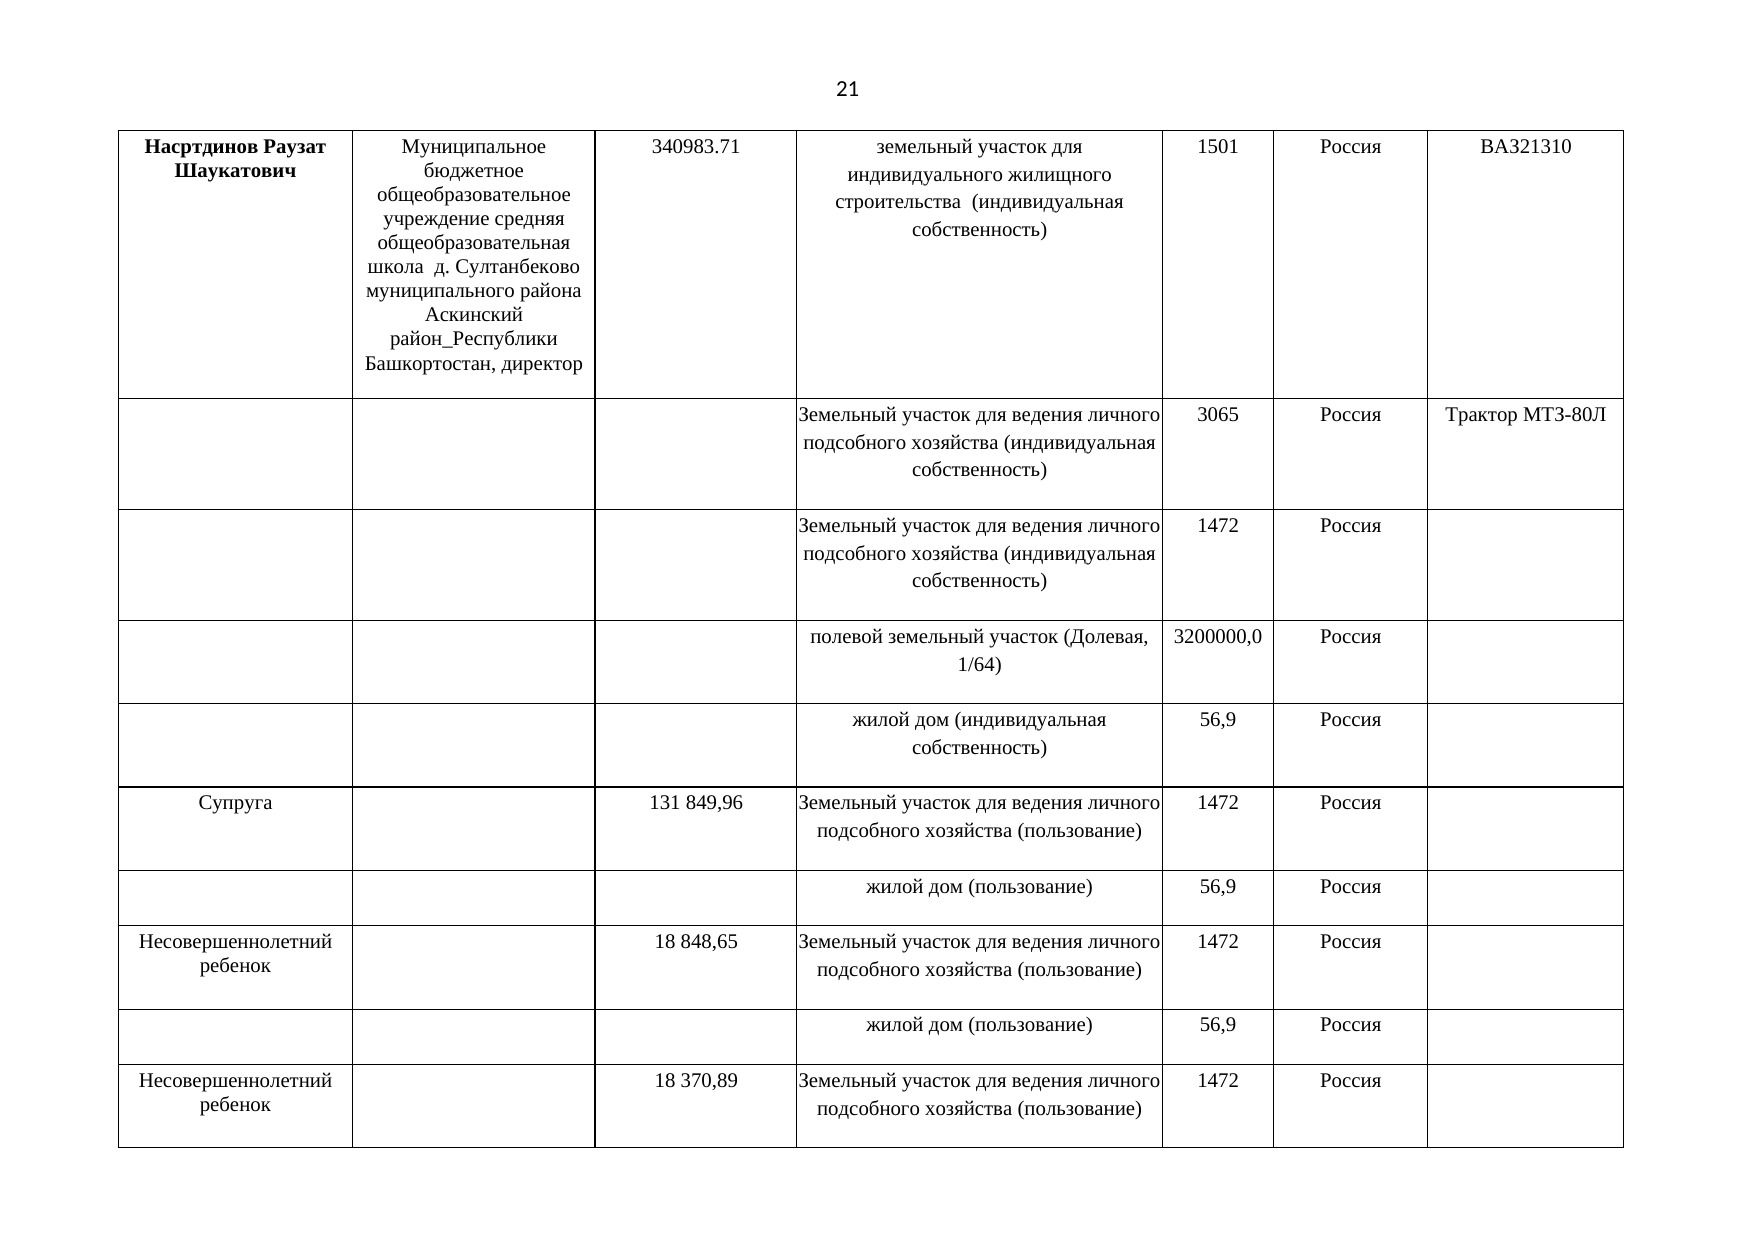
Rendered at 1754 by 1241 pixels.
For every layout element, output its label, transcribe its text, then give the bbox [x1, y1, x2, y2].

table_cell Россия [1274, 704, 1427, 786]
table_cell [119, 510, 352, 620]
table_cell Несовершеннолетний ребенок [119, 1065, 352, 1147]
table_cell 131 849,96 [596, 788, 796, 869]
table_cell полевой земельный участок (Долевая, 1/64) [797, 621, 1162, 703]
table_cell жилой дом (пользование) [797, 1010, 1162, 1064]
table_cell [353, 399, 594, 509]
table_cell 18 370,89 [596, 1065, 796, 1147]
table_cell [119, 399, 352, 509]
table_cell Россия [1274, 621, 1427, 703]
table_cell Россия [1274, 1065, 1427, 1147]
table_cell [596, 704, 796, 786]
table_cell [1428, 1010, 1623, 1064]
table_cell 56,9 [1163, 871, 1273, 925]
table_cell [797, 926, 1162, 1008]
table_cell 340983.71 [596, 131, 796, 398]
table_cell Муниципальное бюджетное общеобразовательное учреждение средняя общеобразовательная школа д. Султанбеково муниципального района Аскинский район_Республики Башкортостан, директор [353, 131, 594, 398]
table_cell 1501 [1163, 131, 1273, 398]
table_cell Земельный участок для ведения личного подсобного хозяйства (индивидуальная собственность) [797, 510, 1162, 620]
table_cell 56,9 [1163, 1010, 1273, 1064]
table_cell [353, 788, 594, 869]
table_cell [353, 621, 594, 703]
table_cell [1428, 926, 1623, 1008]
table_cell [119, 621, 352, 703]
table_cell [596, 510, 796, 620]
table_cell 3065 [1163, 399, 1273, 509]
table_cell Несовершеннолетний ребенок [119, 926, 352, 1008]
table_cell [353, 1065, 594, 1147]
table_cell Россия [1274, 131, 1427, 398]
table_cell Россия [1274, 788, 1427, 869]
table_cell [797, 1065, 1162, 1147]
table_cell [1428, 621, 1623, 703]
table_cell [353, 510, 594, 620]
table_cell 18 848,65 [596, 926, 796, 1008]
table_cell [353, 871, 594, 925]
table_cell Россия [1274, 871, 1427, 925]
table_cell [596, 399, 796, 509]
table_cell Россия [1274, 926, 1427, 1008]
table_cell [1428, 871, 1623, 925]
table_cell 3200000,0 [1163, 621, 1273, 703]
table_cell 1472 [1163, 926, 1273, 1008]
table_cell земельный участок для индивидуального жилищного строительства (индивидуальная собственность) [797, 131, 1162, 398]
table_cell [1428, 1065, 1623, 1147]
table_cell Земельный участок для ведения личного подсобного хозяйства (индивидуальная собственность) [797, 399, 1162, 509]
table_cell жилой дом (индивидуальная собственность) [797, 704, 1162, 786]
table_cell [1428, 788, 1623, 869]
table_cell [596, 871, 796, 925]
table_cell Трактор МТЗ-80Л [1428, 399, 1623, 509]
table_cell Земельный участок для ведения личного подсобного хозяйства (пользование) [797, 788, 1162, 869]
table_cell [1428, 704, 1623, 786]
table_cell [353, 926, 594, 1008]
table_cell 1472 [1163, 1065, 1273, 1147]
table_cell Супруга [119, 788, 352, 869]
table_cell [119, 704, 352, 786]
table_cell [119, 871, 352, 925]
table_cell [119, 1010, 352, 1064]
table_cell [596, 1010, 796, 1064]
table_cell Россия [1274, 399, 1427, 509]
table_cell 1472 [1163, 510, 1273, 620]
table_cell жилой дом (пользование) [797, 871, 1162, 925]
table_cell Насртдинов Раузат Шаукатович [119, 131, 352, 398]
table_cell 56,9 [1163, 704, 1273, 786]
table_cell [596, 621, 796, 703]
table_cell Россия [1274, 1010, 1427, 1064]
table_cell 1472 [1163, 788, 1273, 869]
table_cell Россия [1274, 510, 1427, 620]
table_cell [353, 1010, 594, 1064]
table_cell [1428, 510, 1623, 620]
table_cell ВАЗ21310 [1428, 131, 1623, 398]
table_cell [353, 704, 594, 786]
